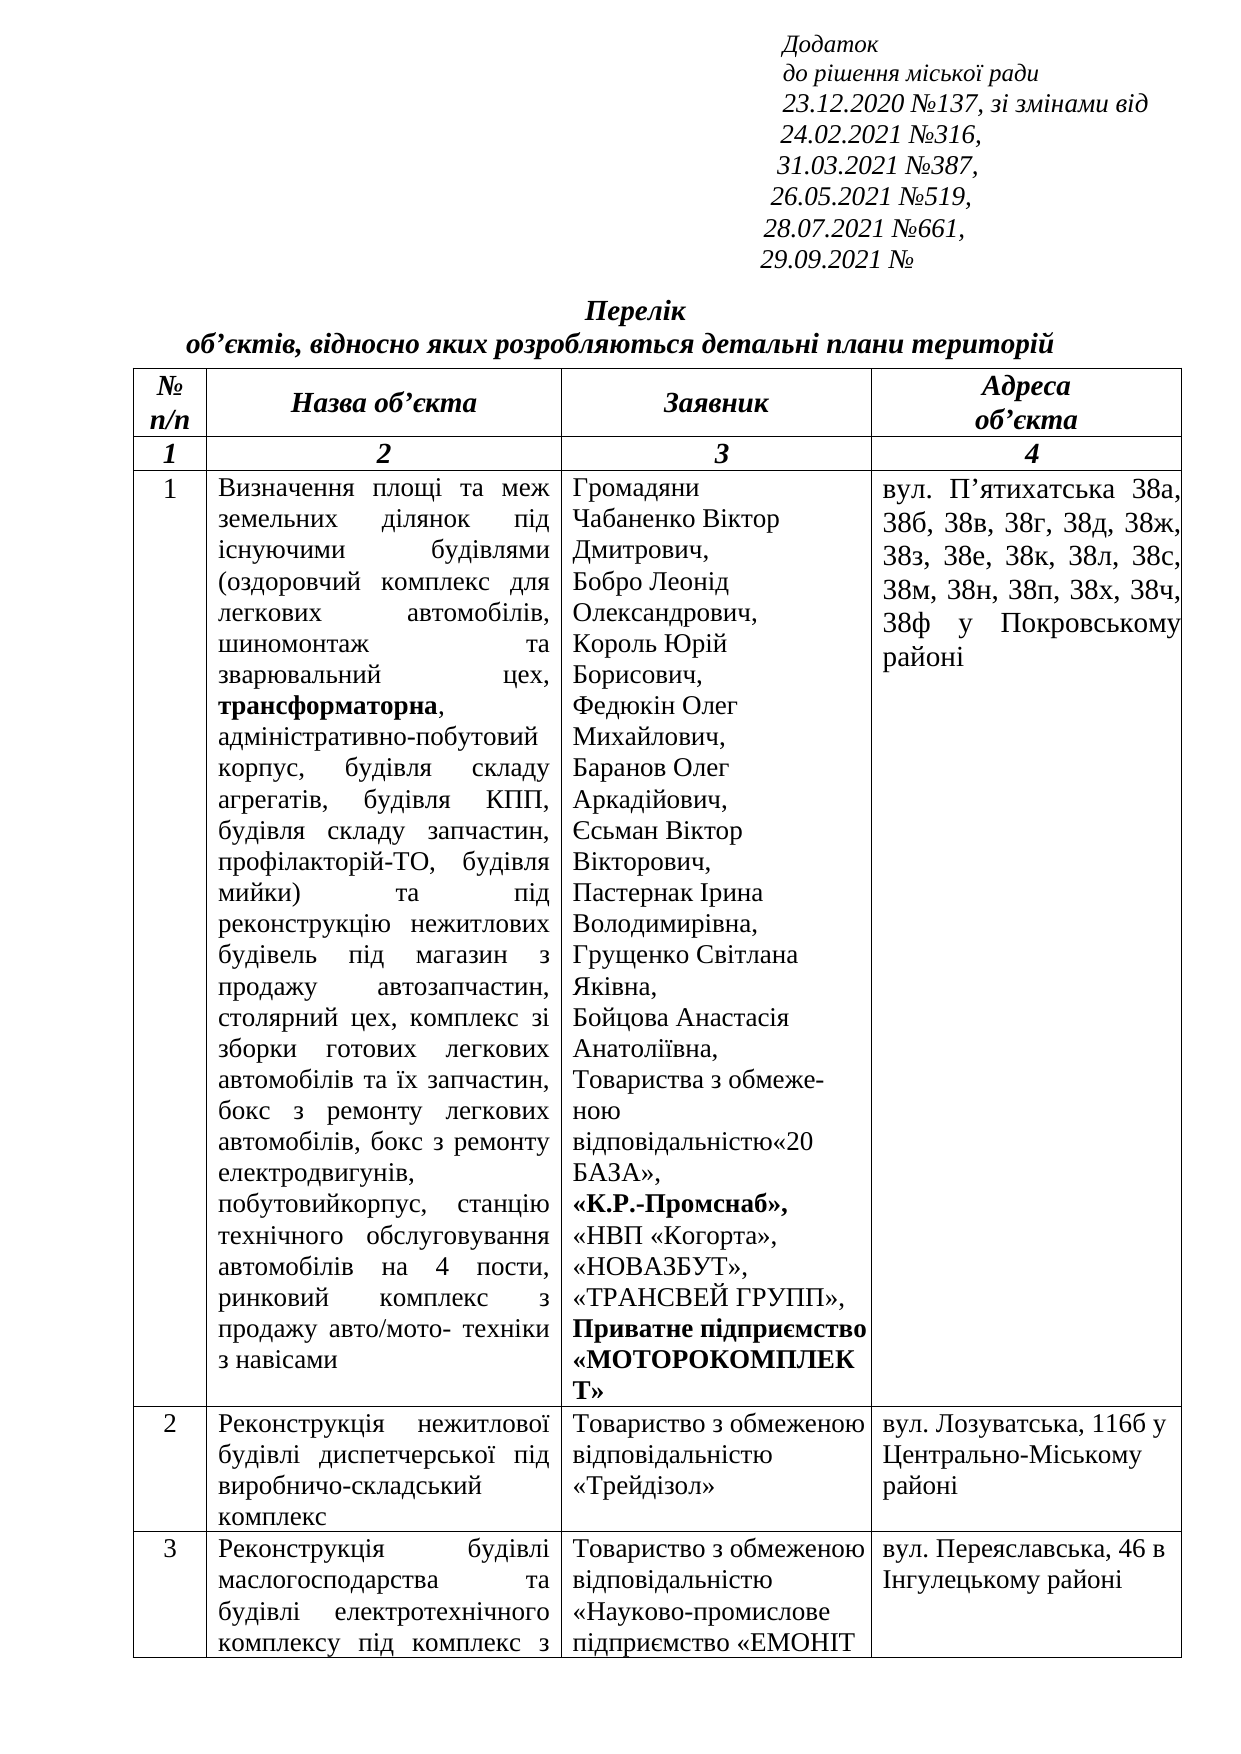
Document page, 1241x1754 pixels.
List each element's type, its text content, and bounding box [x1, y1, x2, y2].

table_cell 3 [134, 1532, 206, 1657]
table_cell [207, 1532, 561, 1657]
table_header Адреса об’єкта [872, 369, 1181, 436]
table_cell вул. Лозуватська, 116б у Центрально-Міському районі [872, 1407, 1181, 1531]
table_cell 4 [872, 437, 1181, 470]
table_header Заявник [562, 369, 871, 436]
text 28.07.2021 №661, [118, 212, 1152, 243]
table_cell Визначення площі та меж земельних ділянок під існуючими будівлями (оздоровчий комплекс для легкових автомобілів, шиномонтаж та зварювальний цех, трансформаторна, адміністративно-побутовий корпус, будівля складу агрегатів, будівля КПП, будівля складу запчастин, профілакторій-ТО, будівля мийки) та під реконструкцію нежитлових будівель під магазин з продажу автозапчастин, столярний цех, комплекс зі зборки готових легкових автомобілів та їх запчастин, бокс з ремонту легкових автомобілів, бокс з ремонту електродвигунів, побутовийкорпус, станцію технічного обслуговування автомобілів на 4 пости, ринковий комплекс з продажу авто/мото- техніки з навісами [207, 471, 561, 1406]
text Додаток [118, 29, 1152, 58]
text 29.09.2021 № [118, 243, 1152, 274]
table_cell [872, 1532, 1181, 1657]
table_cell 3 [562, 437, 871, 470]
table_cell Товариство з обмеженою відповідальністю «Трейдізол» [562, 1407, 871, 1531]
table_cell Громадяни Чабаненко Віктор Дмитрович, Бобро Леонід Олександрович, Король Юрій Борисович, Федюкін Олег Михайлович, Баранов Олег Аркадійович, Єсьман Віктор Вікторович, Пастернак Ірина Володимирівна, Грущенко Світлана Яківна, Бойцова Анастасія Анатоліївна, Товариства з обмеже-ною відповідальністю«20 БАЗА», «К.Р.-Промснаб», «НВП «Когорта», «НОВАЗБУТ», «ТРАНСВЕЙ ГРУПП», Приватне підприємство «МОТОРОКОМПЛЕКТ» [562, 471, 871, 1406]
text 23.12.2020 №137, зі змінами від [118, 87, 1152, 118]
table_cell 2 [134, 1407, 206, 1531]
text 24.02.2021 №316, [118, 118, 1152, 149]
table_header № п/п [134, 369, 206, 436]
table_cell вул. П’ятихатська 38а, 38б, 38в, 38г, 38д, 38ж, 38з, 38е, 38к, 38л, 38с, 38м, 38н, 38п, 38х, 38ч, 38ф у Покровському районі [872, 471, 1181, 1406]
table_cell 2 [207, 437, 561, 470]
table_cell Реконструкція нежитлової будівлі диспетчерської під виробничо-складський комплекс [207, 1407, 561, 1531]
text до рішення міської ради [89, 58, 1181, 87]
table_cell 1 [134, 471, 206, 1406]
table_header Назва об’єкта [207, 369, 561, 436]
text Перелік [118, 293, 1152, 327]
text 31.03.2021 №387, [118, 149, 1152, 181]
table_cell 1 [134, 437, 206, 470]
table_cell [562, 1532, 871, 1657]
text об’єктів, відносно яких розробляються детальні плани територій [89, 327, 1152, 360]
text 26.05.2021 №519, [118, 181, 1152, 212]
